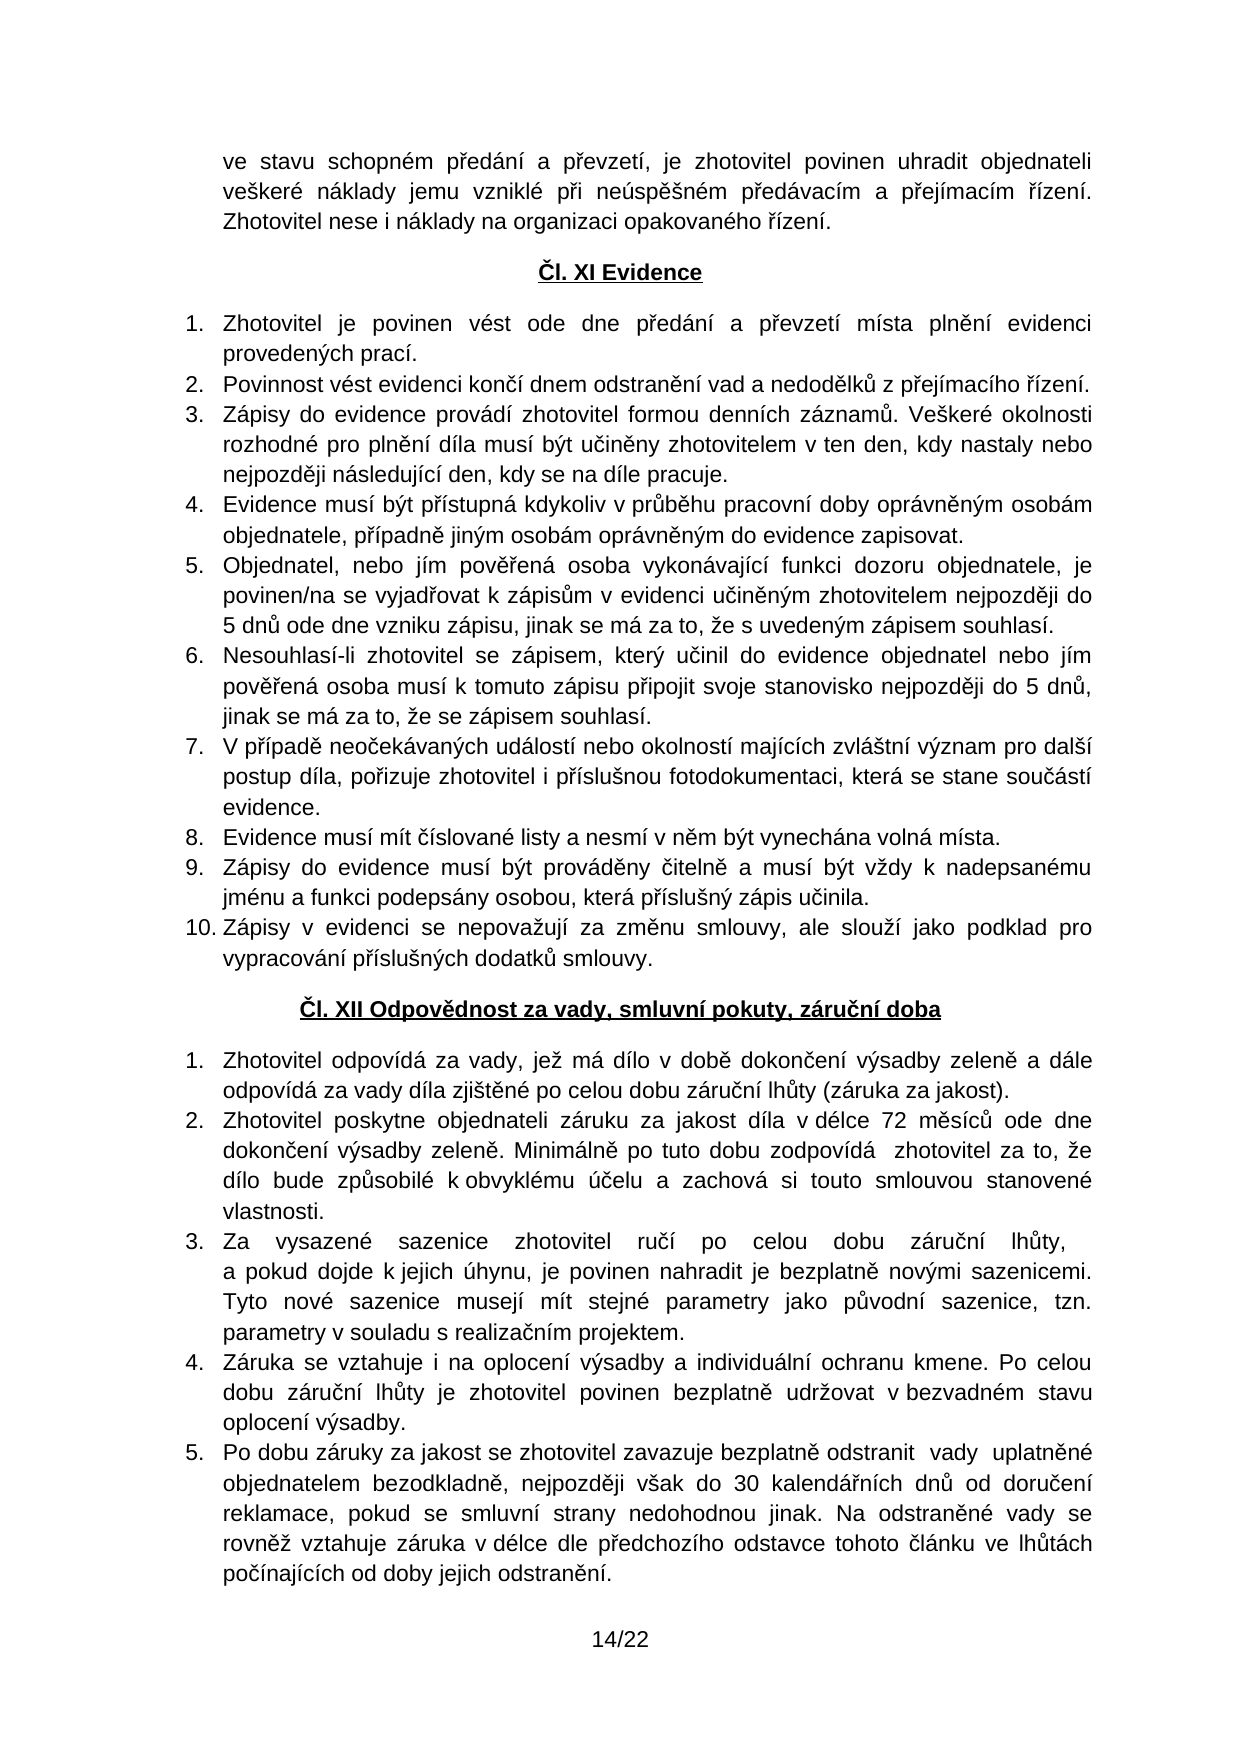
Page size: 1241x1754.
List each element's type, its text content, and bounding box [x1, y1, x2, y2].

text Čl. XI Evidence [148, 259, 1093, 285]
list Povinnost vést evidenci končí dnem odstranění vad a nedodělků z přejímacího řízení. [185, 371, 1093, 397]
list Zápisy do evidence provádí zhotovitel formou denních záznamů. Veškeré okolnosti rozhodné pro plnění díla musí být učiněny zhotovitelem v ten den, kdy nastaly nebo nejpozději následující den, kdy se na díle pracuje. [185, 401, 1093, 487]
list Zápisy v evidenci se nepovažují za změnu smlouvy, ale slouží jako podklad pro vypracování příslušných dodatků smlouvy. [185, 914, 1093, 971]
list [185, 148, 1093, 234]
list Evidence musí být přístupná kdykoliv v průběhu pracovní doby oprávněným osobám objednatele, případně jiným osobám oprávněným do evidence zapisovat. [185, 491, 1093, 548]
list Zhotovitel odpovídá za vady, jež má dílo v době dokončení výsadby zeleně a dále odpovídá za vady díla zjištěné po celou dobu záruční lhůty (záruka za jakost). [185, 1047, 1093, 1103]
list V případě neočekávaných událostí nebo okolností majících zvláštní význam pro další postup díla, pořizuje zhotovitel i příslušnou fotodokumentaci, která se stane součástí evidence. [185, 733, 1093, 820]
list Za vysazené sazenice zhotovitel ručí po celou dobu záruční lhůty, a pokud dojde k jejich úhynu, je povinen nahradit je bezplatně novými sazenicemi. Tyto nové sazenice musejí mít stejné parametry jako původní sazenice, tzn. parametry v souladu s realizačním projektem. [185, 1228, 1093, 1345]
list Po dobu záruky za jakost se zhotovitel zavazuje bezplatně odstranit vady uplatněné objednatelem bezodkladně, nejpozději však do 30 kalendářních dnů od doručení reklamace, pokud se smluvní strany nedohodnou jinak. Na odstraněné vady se rovněž vztahuje záruka v délce dle předchozího odstavce tohoto článku ve lhůtách počínajících od doby jejich odstranění. [185, 1439, 1093, 1586]
list Objednatel, nebo jím pověřená osoba vykonávající funkci dozoru objednatele, je povinen/na se vyjadřovat k zápisům v evidenci učiněným zhotovitelem nejpozději do 5 dnů ode dne vzniku zápisu, jinak se má za to, že s uvedeným zápisem souhlasí. [185, 552, 1093, 638]
list Evidence musí mít číslované listy a nesmí v něm být vynechána volná místa. [185, 824, 1093, 850]
list Zápisy do evidence musí být prováděny čitelně a musí být vždy k nadepsanému jménu a funkci podepsány osobou, která příslušný zápis učinila. [185, 854, 1093, 910]
list Nesouhlasí-li zhotovitel se zápisem, který učinil do evidence objednatel nebo jím pověřená osoba musí k tomuto zápisu připojit svoje stanovisko nejpozději do 5 dnů, jinak se má za to, že se zápisem souhlasí. [185, 642, 1093, 729]
list Zhotovitel je povinen vést ode dne předání a převzetí místa plnění evidenci provedených prací. [185, 310, 1093, 367]
text Čl. XII Odpovědnost za vady, smluvní pokuty, záruční doba [148, 996, 1093, 1022]
list Záruka se vztahuje i na oplocení výsadby a individuální ochranu kmene. Po celou dobu záruční lhůty je zhotovitel povinen bezplatně udržovat v bezvadném stavu oplocení výsadby. [185, 1349, 1093, 1435]
list Zhotovitel poskytne objednateli záruku za jakost díla v délce 72 měsíců ode dne dokončení výsadby zeleně. Minimálně po tuto dobu zodpovídá zhotovitel za to, že dílo bude způsobilé k obvyklému účelu a zachová si touto smlouvou stanovené vlastnosti. [185, 1107, 1093, 1224]
